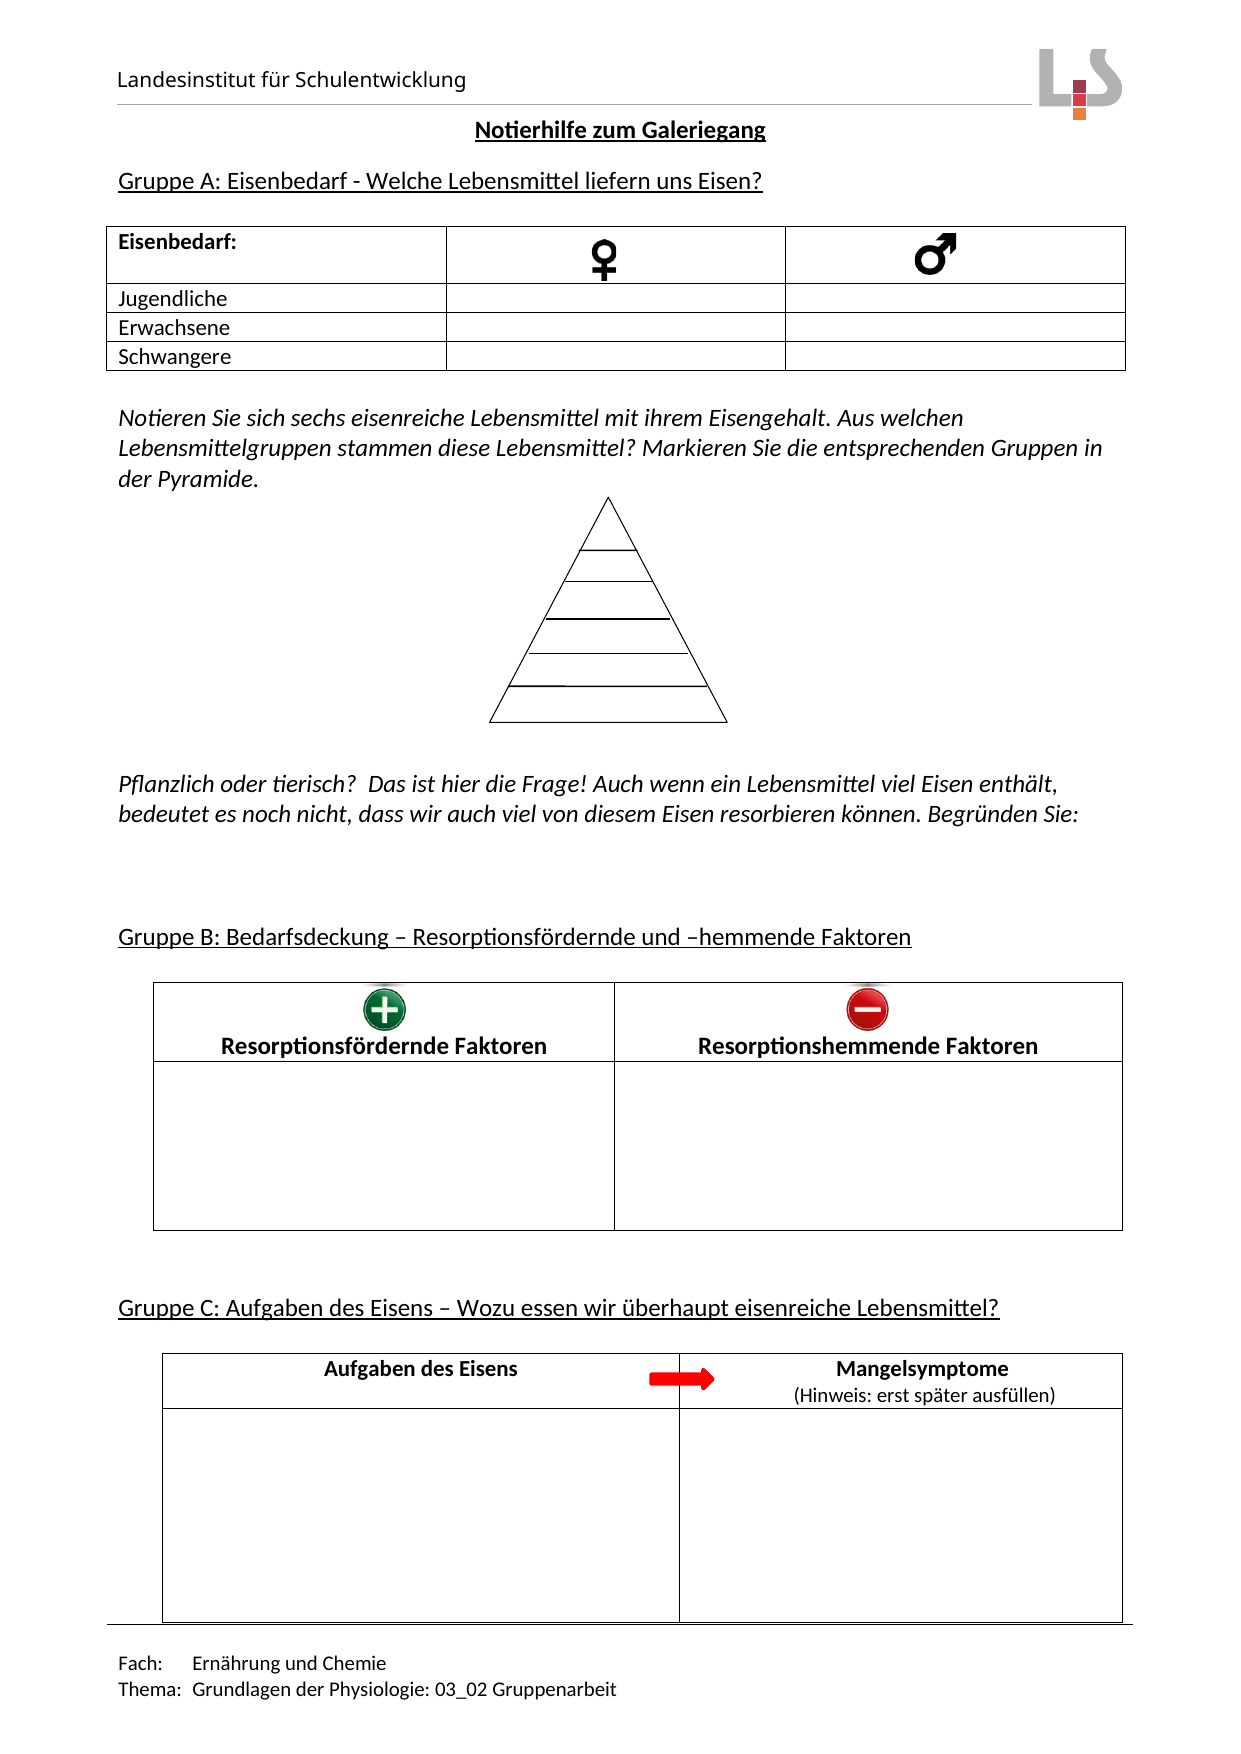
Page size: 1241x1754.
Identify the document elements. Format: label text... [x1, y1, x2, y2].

picture [358, 982, 411, 1031]
table_cell [447, 313, 785, 341]
list Notierhilfe zum Galeriegang [118, 114, 1122, 145]
table_cell [786, 284, 1125, 312]
list Pflanzlich oder tierisch? Das ist hier die Frage! Auch wenn ein Lebensmittel viel Eisen enthält, bedeutet es noch nicht, dass wir auch viel von diesem Eisen resorbieren können. Begründen Sie: [118, 768, 1122, 829]
table_header Aufgaben des Eisens [163, 1354, 679, 1408]
table_cell [154, 1062, 614, 1230]
table_cell [786, 313, 1125, 341]
table_cell Schwangere [107, 342, 446, 370]
table_cell [786, 342, 1125, 370]
table_cell Jugendliche [107, 284, 446, 312]
table_cell [447, 284, 785, 312]
table_cell [615, 1062, 1122, 1230]
table_header Mangelsymptome (Hinweis: erst später ausfüllen) [680, 1354, 1122, 1408]
picture [591, 239, 617, 281]
list Gruppe C: Aufgaben des Eisens – Wozu essen wir überhaupt eisenreiche Lebensmittel? [118, 1292, 1122, 1323]
picture [841, 982, 894, 1031]
table_cell Erwachsene [107, 313, 446, 341]
list Notieren Sie sich sechs eisenreiche Lebensmittel mit ihrem Eisengehalt. Aus welchen Lebensmittelgruppen stammen diese Lebensmittel? Markieren Sie die entsprechenden Gruppen in der Pyramide. [118, 402, 1122, 493]
table_header Resorptionsfördernde Faktoren [154, 983, 614, 1061]
table_cell [680, 1409, 1122, 1622]
table_cell [447, 342, 785, 370]
list Gruppe B: Bedarfsdeckung – Resorptionsfördernde und –hemmende Faktoren [118, 921, 1122, 951]
picture [914, 233, 957, 275]
table_header [447, 227, 785, 283]
table_header [786, 227, 1125, 283]
list Gruppe A: Eisenbedarf - Welche Lebensmittel liefern uns Eisen? [118, 165, 1122, 196]
table_header Eisenbedarf: [107, 227, 446, 283]
table_cell [163, 1409, 679, 1622]
table_header Resorptionshemmende Faktoren [615, 983, 1122, 1061]
